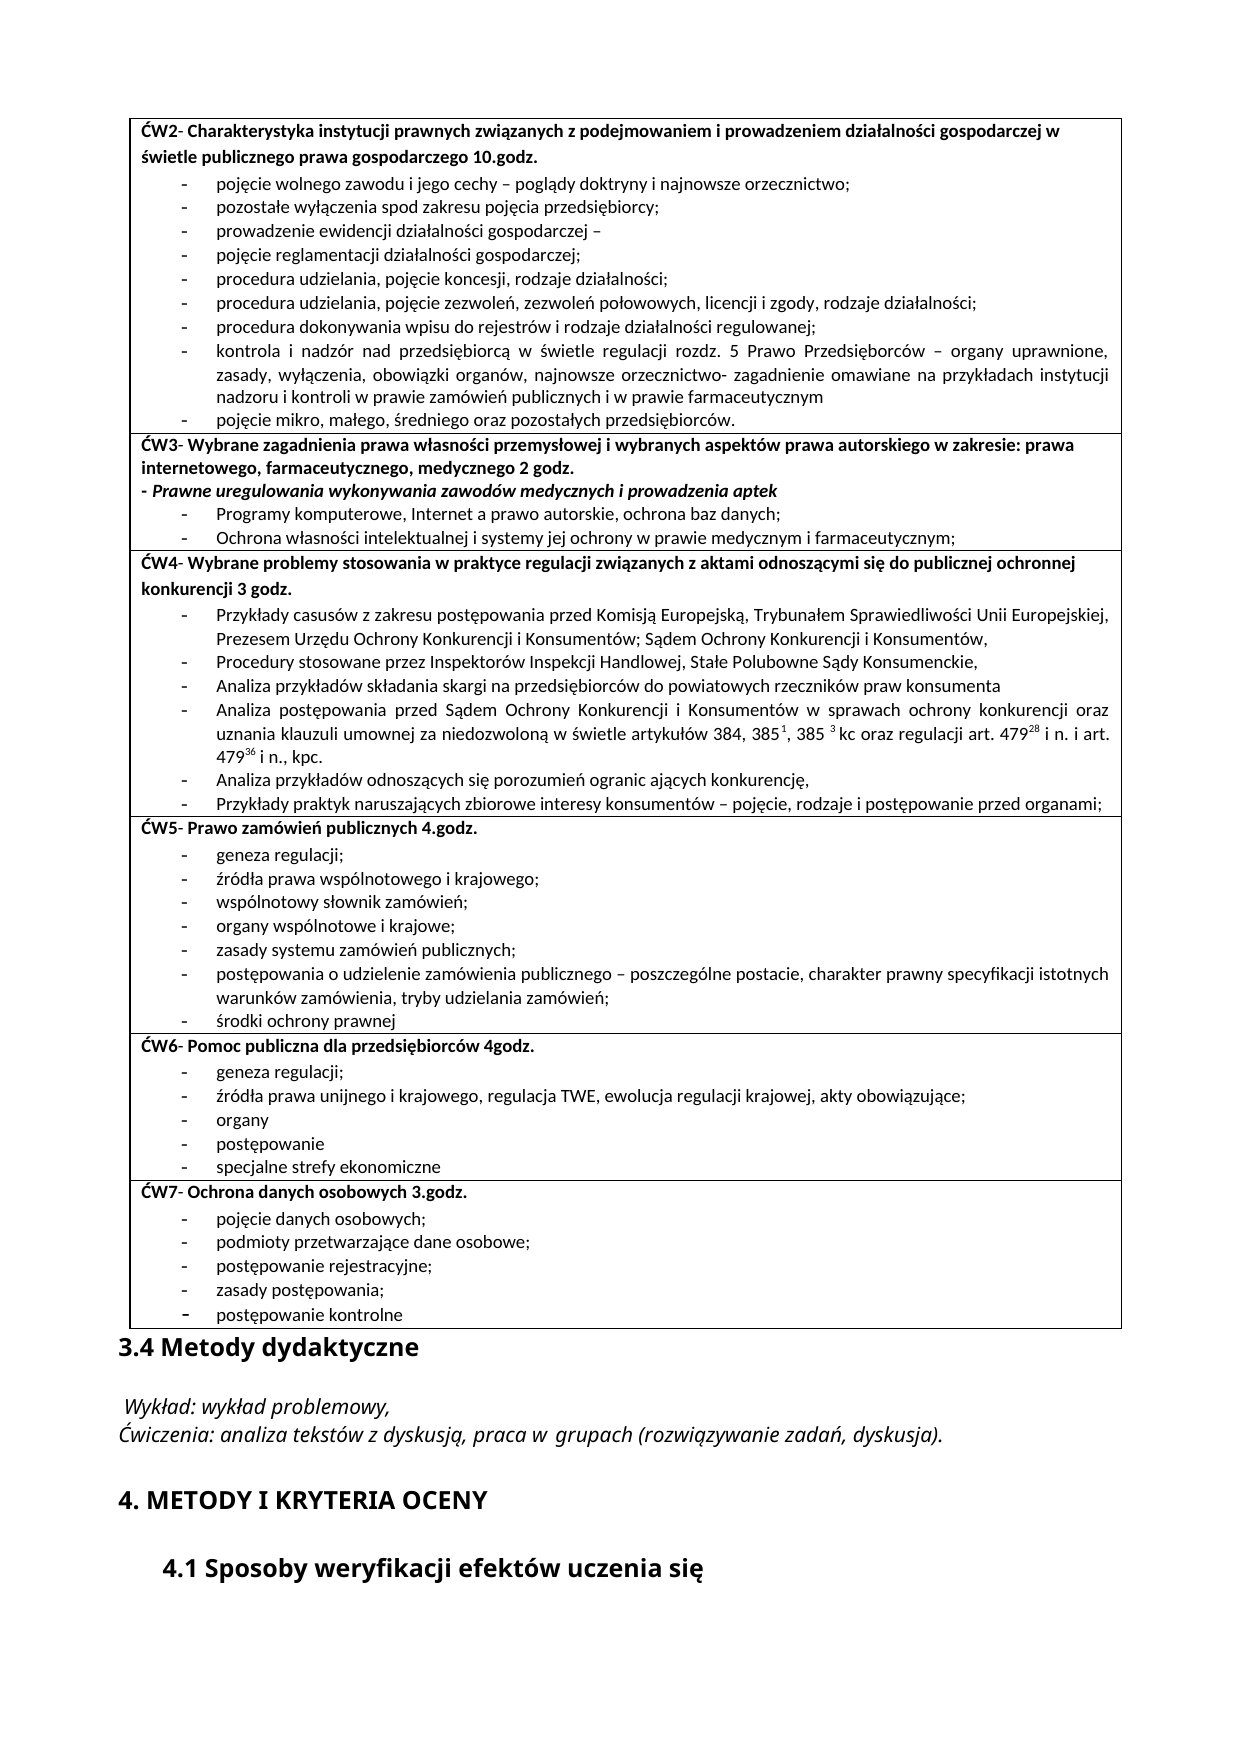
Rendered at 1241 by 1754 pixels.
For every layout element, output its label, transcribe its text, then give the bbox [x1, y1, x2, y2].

text Ćwiczenia: analiza tekstów z dyskusją, praca w grupach (rozwiązywanie zadań, dyskusja). [118, 1420, 1122, 1449]
text 3.4 Metody dydaktyczne [118, 1329, 1122, 1363]
table_cell ĆW7- Ochrona danych osobowych 3.godz. pojęcie danych osobowych; podmioty przetwarzające dane osobowe; postępowanie rejestracyjne; zasady postępowania; postępowanie kontrolne [131, 1181, 1121, 1328]
table_cell ĆW5- Prawo zamówień publicznych 4.godz. geneza regulacji; źródła prawa wspólnotowego i krajowego; wspólnotowy słownik zamówień; organy wspólnotowe i krajowe; zasady systemu zamówień publicznych; postępowania o udzielenie zamówienia publicznego – poszczególne postacie, charakter prawny specyfikacji istotnych warunków zamówienia, tryby udzielania zamówień; środki ochrony prawnej [131, 817, 1121, 1033]
text 4. METODY I KRYTERIA OCENY [118, 1483, 1122, 1517]
text 4.1 Sposoby weryfikacji efektów uczenia się [162, 1551, 1122, 1585]
table_cell ĆW2- Charakterystyka instytucji prawnych związanych z podejmowaniem i prowadzeniem działalności gospodarczej w świetle publicznego prawa gospodarczego 10.godz. pojęcie wolnego zawodu i jego cechy – poglądy doktryny i najnowsze orzecznictwo; pozostałe wyłączenia spod zakresu pojęcia przedsiębiorcy; prowadzenie ewidencji działalności gospodarczej – pojęcie reglamentacji działalności gospodarczej; procedura udzielania, pojęcie koncesji, rodzaje działalności; procedura udzielania, pojęcie zezwoleń, zezwoleń połowowych, licencji i zgody, rodzaje działalności; procedura dokonywania wpisu do rejestrów i rodzaje działalności regulowanej; kontrola i nadzór nad przedsiębiorcą w świetle regulacji rozdz. 5 Prawo Przedsięborców – organy uprawnione, zasady, wyłączenia, obowiązki organów, najnowsze orzecznictwo- zagadnienie omawiane na przykładach instytucji nadzoru i kontroli w prawie zamówień publicznych i w prawie farmaceutycznym pojęcie mikro, małego, średniego oraz pozostałych przedsiębiorców. [131, 119, 1121, 432]
text Wykład: wykład problemowy, [118, 1392, 1122, 1420]
table_cell ĆW3- Wybrane zagadnienia prawa własności przemysłowej i wybranych aspektów prawa autorskiego w zakresie: prawa internetowego, farmaceutycznego, medycznego 2 godz. - Prawne uregulowania wykonywania zawodów medycznych i prowadzenia aptek Programy komputerowe, Internet a prawo autorskie, ochrona baz danych; Ochrona własności intelektualnej i systemy jej ochrony w prawie medycznym i farmaceutycznym; [131, 434, 1121, 550]
table_cell ĆW4- Wybrane problemy stosowania w praktyce regulacji związanych z aktami odnoszącymi się do publicznej ochronnej konkurencji 3 godz. Przykłady casusów z zakresu postępowania przed Komisją Europejską, Trybunałem Sprawiedliwości Unii Europejskiej, Prezesem Urzędu Ochrony Konkurencji i Konsumentów; Sądem Ochrony Konkurencji i Konsumentów, Procedury stosowane przez Inspektorów Inspekcji Handlowej, Stałe Polubowne Sądy Konsumenckie, Analiza przykładów składania skargi na przedsiębiorców do powiatowych rzeczników praw konsumenta Analiza postępowania przed Sądem Ochrony Konkurencji i Konsumentów w sprawach ochrony konkurencji oraz uznania klauzuli umownej za niedozwoloną w świetle artykułów 384, 3851, 385 3 kc oraz regulacji art. 47928 i n. i art. 47936 i n., kpc. Analiza przykładów odnoszących się porozumień ogranic ających konkurencję, Przykłady praktyk naruszających zbiorowe interesy konsumentów – pojęcie, rodzaje i postępowanie przed organami; [131, 551, 1121, 816]
table_cell ĆW6- Pomoc publiczna dla przedsiębiorców 4godz. geneza regulacji; źródła prawa unijnego i krajowego, regulacja TWE, ewolucja regulacji krajowej, akty obowiązujące; organy postępowanie specjalne strefy ekonomiczne [131, 1034, 1121, 1179]
